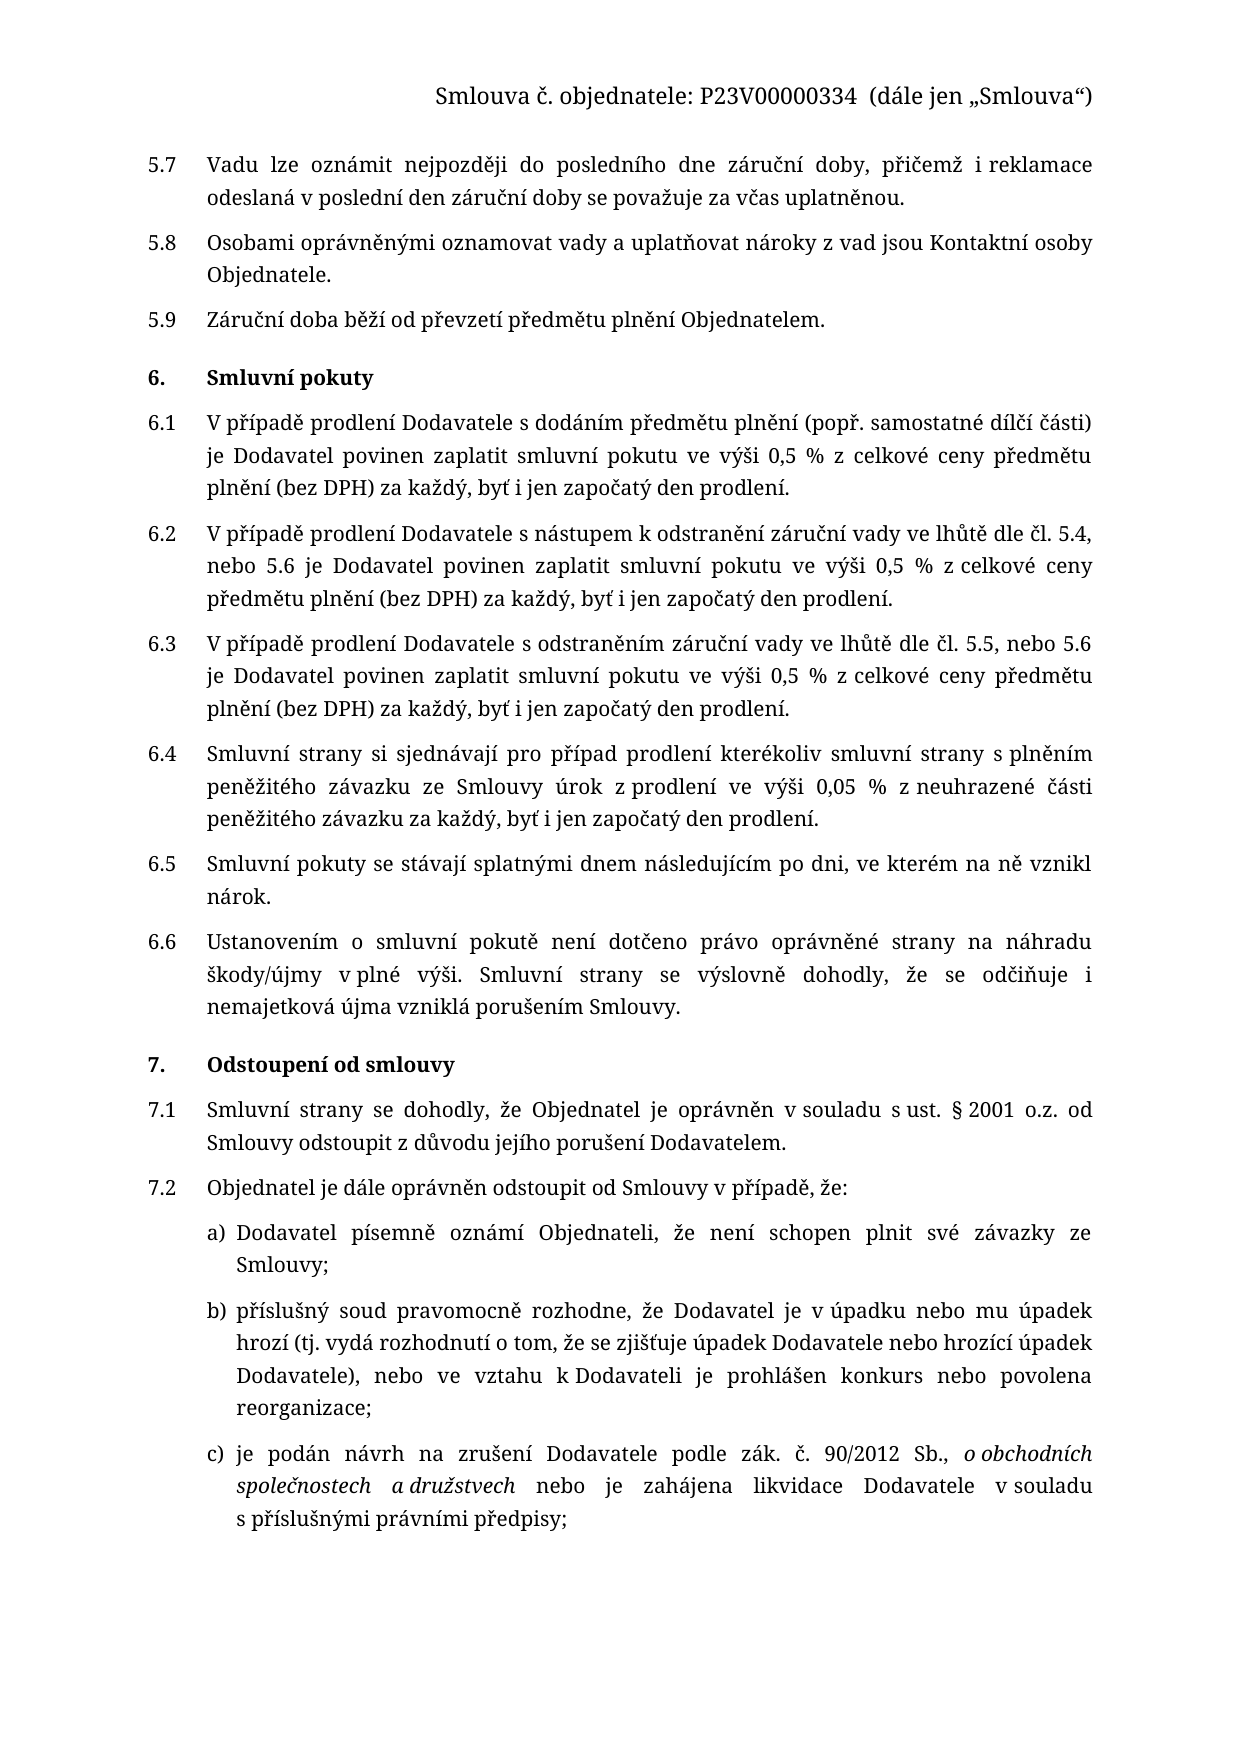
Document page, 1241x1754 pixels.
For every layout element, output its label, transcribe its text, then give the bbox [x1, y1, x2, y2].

list příslušný soud pravomocně rozhodne, že Dodavatel je v úpadku nebo mu úpadek hrozí (tj. vydá rozhodnutí o tom, že se zjišťuje úpadek Dodavatele nebo hrozící úpadek Dodavatele), nebo ve vztahu k Dodavateli je prohlášen konkurs nebo povolena reorganizace; [207, 1296, 1093, 1422]
list V případě prodlení Dodavatele s odstraněním záruční vady ve lhůtě dle čl. 5.5, nebo 5.6 je Dodavatel povinen zaplatit smluvní pokutu ve výši 0,5 % z celkové ceny předmětu plnění (bez DPH) za každý, byť i jen započatý den prodlení. [148, 629, 1093, 723]
list V případě prodlení Dodavatele s dodáním předmětu plnění (popř. samostatné dílčí části) je Dodavatel povinen zaplatit smluvní pokutu ve výši 0,5 % z celkové ceny předmětu plnění (bez DPH) za každý, byť i jen započatý den prodlení. [148, 408, 1093, 502]
list je podán návrh na zrušení Dodavatele podle zák. č. 90/2012 Sb., o obchodních společnostech a družstvech nebo je zahájena likvidace Dodavatele v souladu s příslušnými právními předpisy; [207, 1439, 1093, 1532]
list Smluvní strany se dohodly, že Objednatel je oprávněn v souladu s ust. § 2001 o.z. od Smlouvy odstoupit z důvodu jejího porušení Dodavatelem. [148, 1095, 1093, 1156]
list Vadu lze oznámit nejpozději do posledního dne záruční doby, přičemž i reklamace odeslaná v poslední den záruční doby se považuje za včas uplatněnou. [148, 150, 1093, 211]
list Odstoupení od smlouvy [148, 1050, 1093, 1078]
list Ustanovením o smluvní pokutě není dotčeno právo oprávněné strany na náhradu škody/újmy v plné výši. Smluvní strany se výslovně dohodly, že se odčiňuje i nemajetková újma vzniklá porušením Smlouvy. [148, 927, 1093, 1021]
list Smluvní strany si sjednávají pro případ prodlení kterékoliv smluvní strany s plněním peněžitého závazku ze Smlouvy úrok z prodlení ve výši 0,05 % z neuhrazené části peněžitého závazku za každý, byť i jen započatý den prodlení. [148, 739, 1093, 833]
list Objednatel je dále oprávněn odstoupit od Smlouvy v případě, že: [148, 1173, 1093, 1201]
list Smluvní pokuty [148, 363, 1093, 392]
list V případě prodlení Dodavatele s nástupem k odstranění záruční vady ve lhůtě dle čl. 5.4, nebo 5.6 je Dodavatel povinen zaplatit smluvní pokutu ve výši 0,5 % z celkové ceny předmětu plnění (bez DPH) za každý, byť i jen započatý den prodlení. [148, 519, 1093, 612]
list Záruční doba běží od převzetí předmětu plnění Objednatelem. [148, 306, 1093, 334]
list Dodavatel písemně oznámí Objednateli, že není schopen plnit své závazky ze Smlouvy; [207, 1218, 1093, 1279]
list Smluvní pokuty se stávají splatnými dnem následujícím po dni, ve kterém na ně vznikl nárok. [148, 849, 1093, 911]
list Osobami oprávněnými oznamovat vady a uplatňovat nároky z vad jsou Kontaktní osoby Objednatele. [148, 228, 1093, 289]
